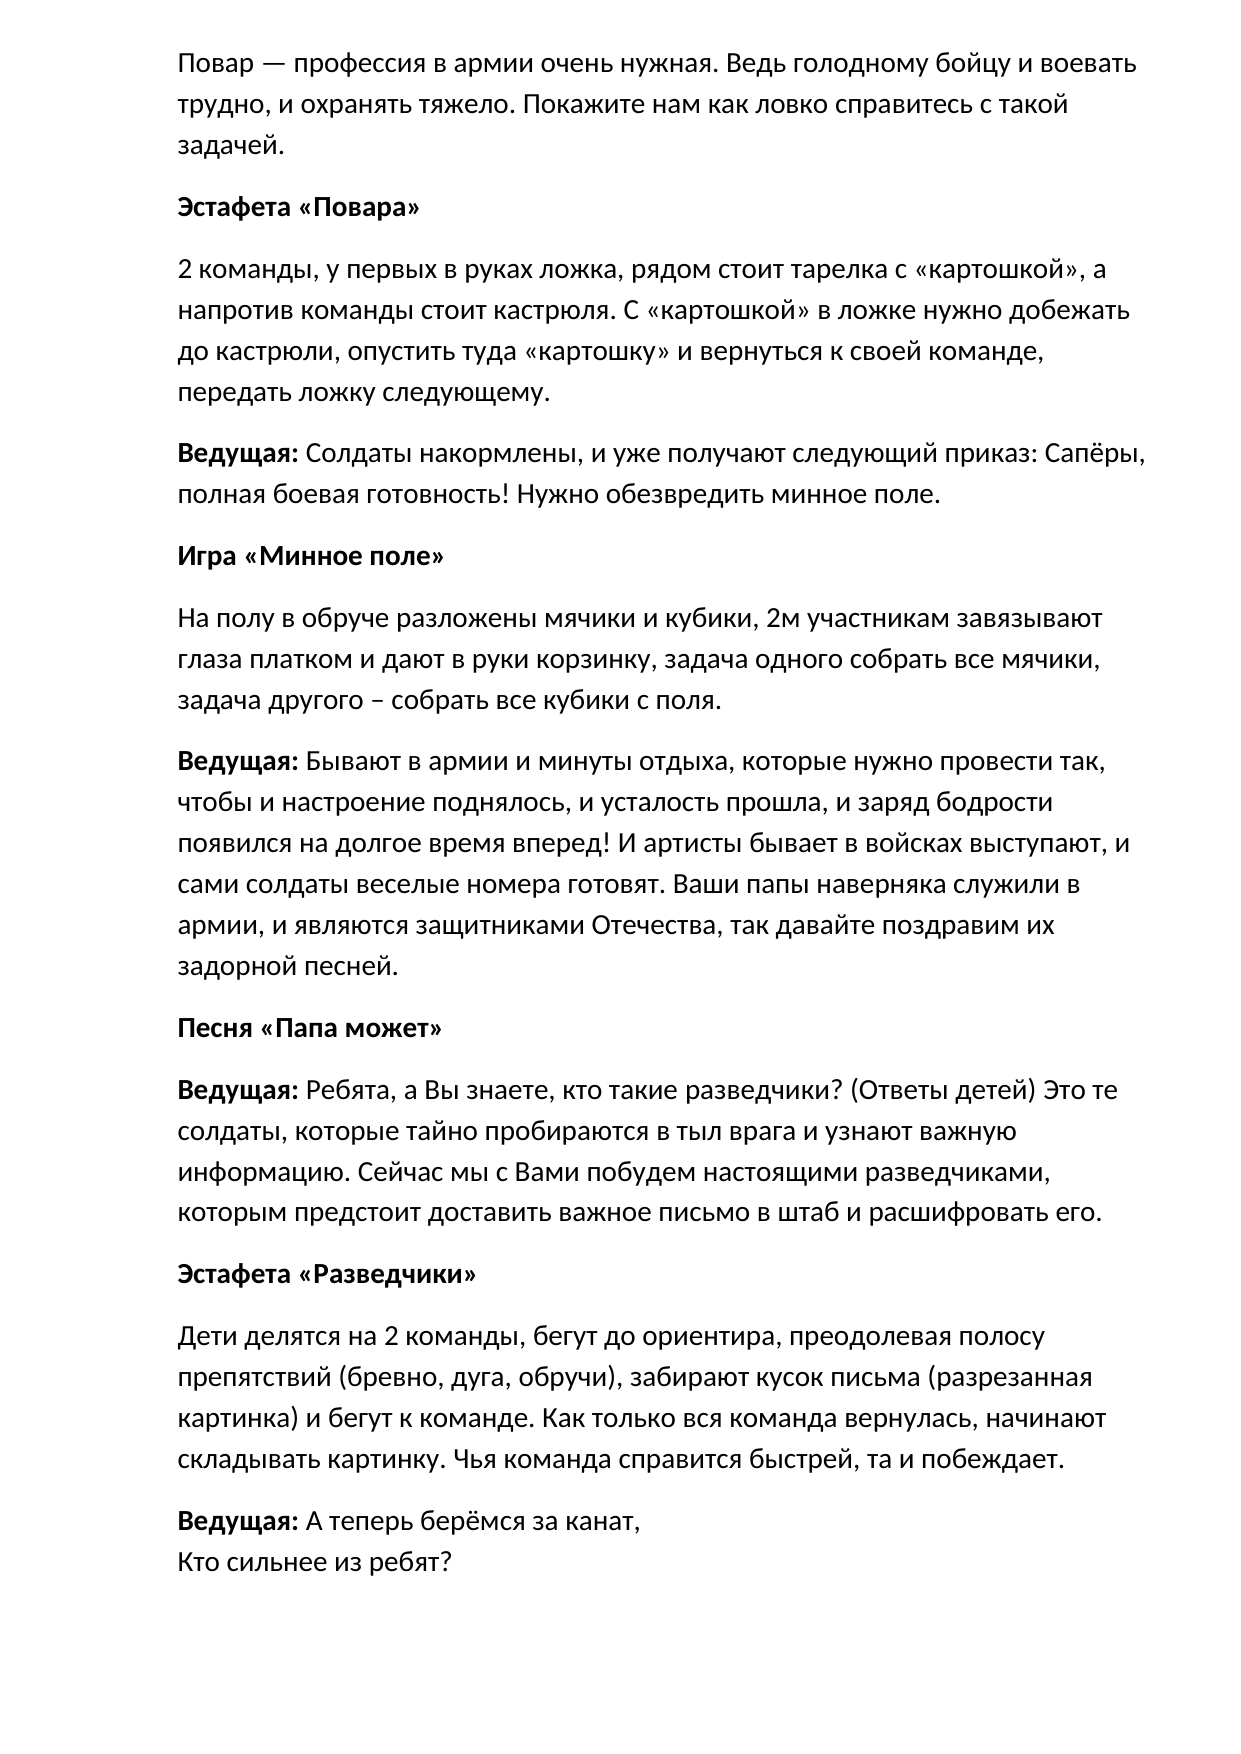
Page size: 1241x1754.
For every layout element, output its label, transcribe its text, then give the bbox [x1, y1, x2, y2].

text 2 команды, у первых в руках ложка, рядом стоит тарелка с «картошкой», а напротив команды стоит кастрюля. С «картошкой» в ложке нужно добежать до кастрюли, опустить туда «картошку» и вернуться к своей команде, передать ложку следующему. [177, 250, 1152, 408]
text Игра «Минное поле» [177, 537, 1152, 573]
text На полу в обруче разложены мячики и кубики, 2м участникам завязывают глаза платком и дают в руки корзинку, задача одного собрать все мячики, задача другого – собрать все кубики с поля. [177, 599, 1152, 716]
text Ведущая: Солдаты накормлены, и уже получают следующий приказ: Сапёры, полная боевая готовность! Нужно обезвредить минное поле. [177, 434, 1152, 511]
text Эстафета «Повара» [177, 188, 1152, 224]
text Эстафета «Разведчики» [177, 1255, 1152, 1291]
text Повар — профессия в армии очень нужная. Ведь голодному бойцу и воевать трудно, и охранять тяжело. Покажите нам как ловко справитесь с такой задачей. [177, 44, 1152, 162]
text Ведущая: Бывают в армии и минуты отдыха, которые нужно провести так, чтобы и настроение поднялось, и усталость прошла, и заряд бодрости появился на долгое время вперед! И артисты бывает в войсках выступают, и сами солдаты веселые номера готовят. Ваши папы наверняка служили в армии, и являются защитниками Отечества, так давайте поздравим их задорной песней. [177, 742, 1152, 983]
text Ведущая: Ребята, а Вы знаете, кто такие разведчики? (Ответы детей) Это те солдаты, которые тайно пробираются в тыл врага и узнают важную информацию. Сейчас мы с Вами побудем настоящими разведчиками, которым предстоит доставить важное письмо в штаб и расшифровать его. [177, 1071, 1152, 1229]
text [177, 1502, 1152, 1578]
text Песня «Папа может» [177, 1009, 1152, 1044]
text Дети делятся на 2 команды, бегут до ориентира, преодолевая полосу препятствий (бревно, дуга, обручи), забирают кусок письма (разрезанная картинка) и бегут к команде. Как только вся команда вернулась, начинают складывать картинку. Чья команда справится быстрей, та и побеждает. [177, 1317, 1152, 1476]
